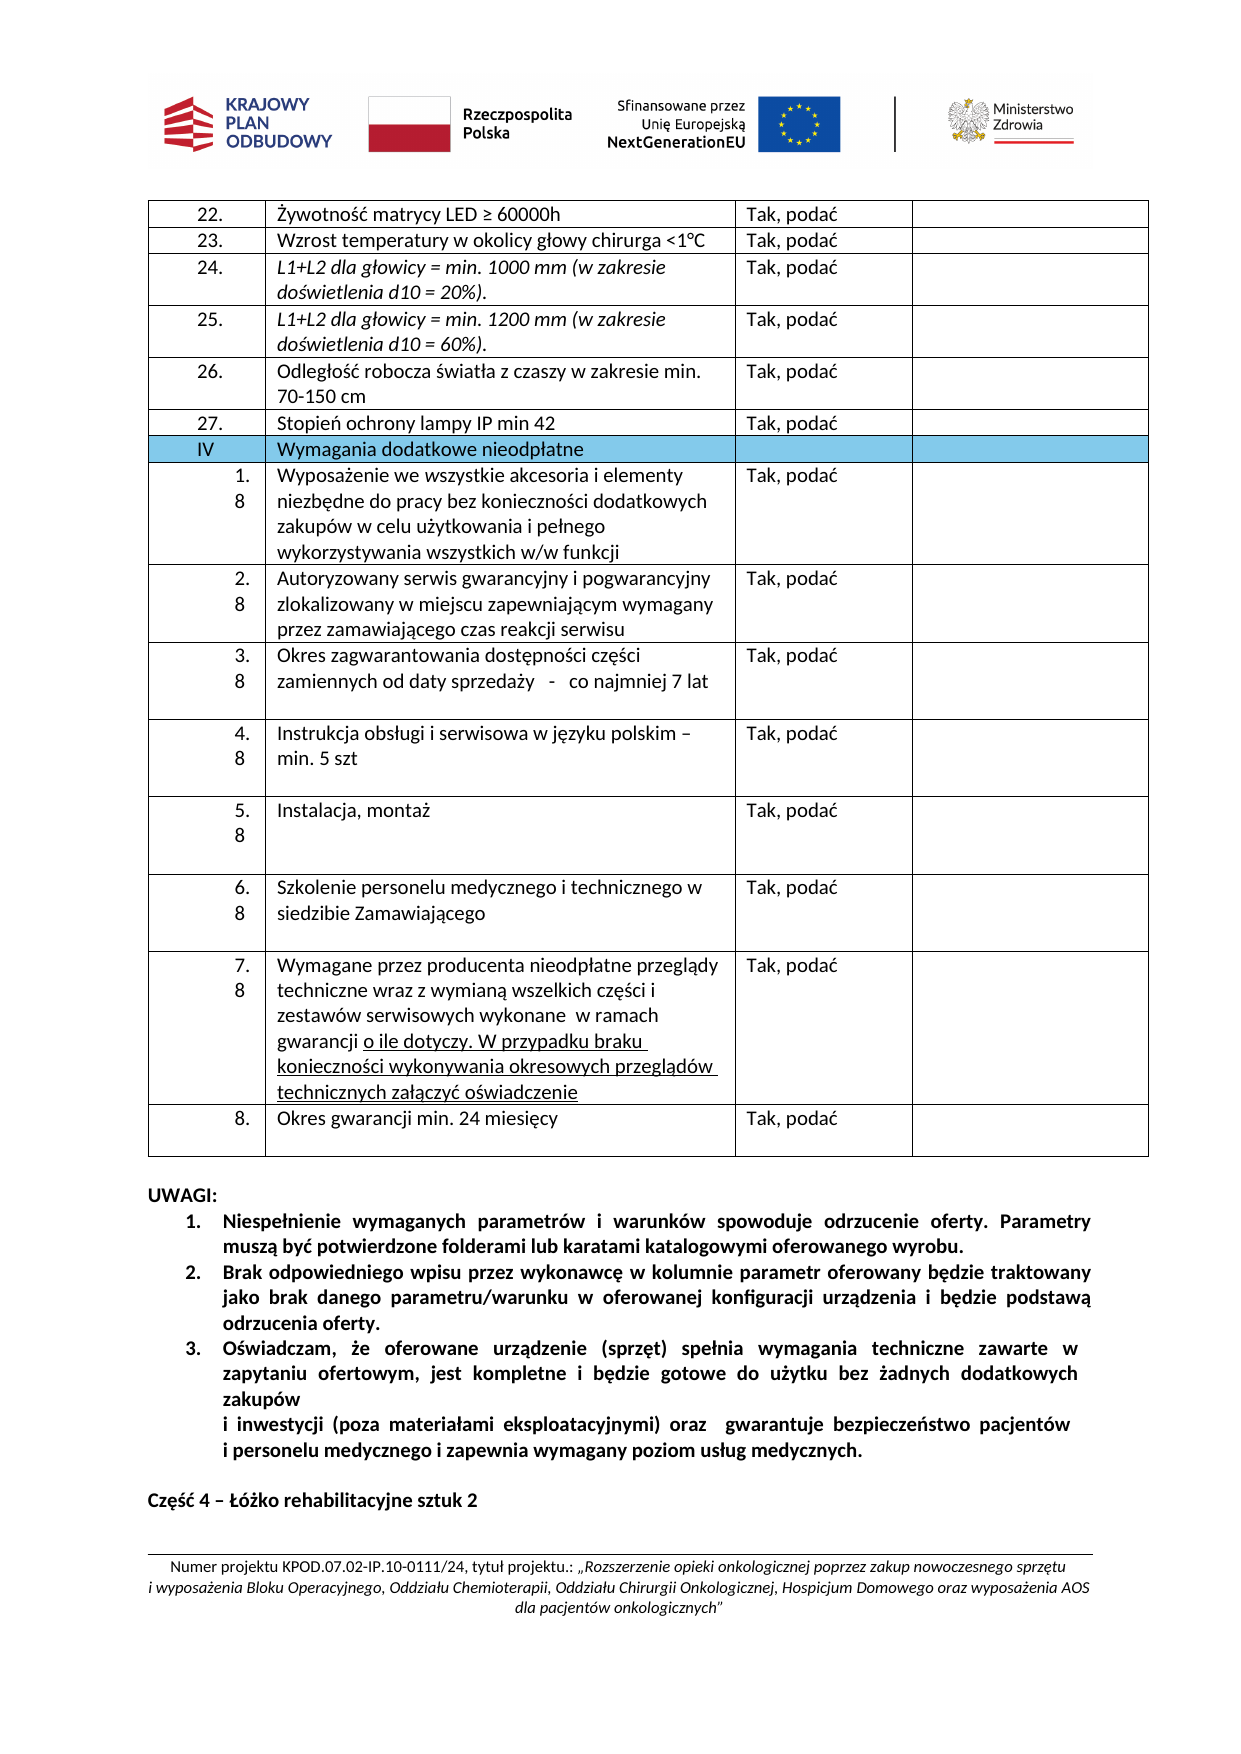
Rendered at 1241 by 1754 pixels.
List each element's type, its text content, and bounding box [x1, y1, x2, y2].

table_cell [913, 952, 1148, 1104]
table_cell Tak, podać [736, 410, 912, 435]
table_cell [913, 201, 1148, 227]
table_cell 24. [149, 254, 265, 305]
table_cell Tak, podać [736, 565, 912, 642]
table_cell Autoryzowany serwis gwarancyjny i pogwarancyjny zlokalizowany w miejscu zapewniającym wymagany przez zamawiającego czas reakcji serwisu [266, 565, 735, 642]
table_cell Tak, podać [736, 254, 912, 305]
table_cell Instrukcja obsługi i serwisowa w języku polskim – min. 5 szt [266, 720, 735, 796]
table_cell 85 [149, 875, 265, 951]
table_cell Tak, podać [736, 228, 912, 253]
table_cell 82 [149, 643, 265, 719]
table_cell Tak, podać [736, 306, 912, 357]
table_cell Tak, podać [736, 643, 912, 719]
list Niespełnienie wymaganych parametrów i warunków spowoduje odrzucenie oferty. Parametry muszą być potwierdzone folderami lub karatami katalogowymi oferowanego wyrobu. [185, 1208, 1093, 1259]
table_cell Stopień ochrony lampy IP min 42 [266, 410, 735, 435]
table_cell [913, 797, 1148, 873]
table_cell Szkolenie personelu medycznego i technicznego w siedzibie Zamawiającego [266, 875, 735, 951]
table_cell Tak, podać [736, 952, 912, 1104]
table_cell Instalacja, montaż [266, 797, 735, 873]
table_cell [913, 643, 1148, 719]
table_cell [149, 1105, 265, 1156]
table_cell 23. [149, 228, 265, 253]
text Część 4 – Łóżko rehabilitacyjne sztuk 2 [148, 1488, 1093, 1513]
table_cell [913, 463, 1148, 564]
table_cell Wzrost temperatury w okolicy głowy chirurga <1°C [266, 228, 735, 253]
table_cell Tak, podać [736, 720, 912, 796]
table_cell IV [149, 436, 265, 462]
table_cell Tak, podać [736, 201, 912, 227]
table_cell [913, 436, 1148, 462]
table_cell Tak, podać [736, 875, 912, 951]
picture [147, 73, 1093, 169]
table_cell Tak, podać [736, 1105, 912, 1156]
table_cell [736, 436, 912, 462]
table_cell 22. [149, 201, 265, 227]
table_cell Wymagane przez producenta nieodpłatne przeglądy techniczne wraz z wymianą wszelkich części i zestawów serwisowych wykonane w ramach gwarancji o ile dotyczy. W przypadku braku konieczności wykonywania okresowych przeglądów technicznych załączyć oświadczenie [266, 952, 735, 1104]
table_cell [913, 254, 1148, 305]
table_cell Tak, podać [736, 358, 912, 409]
table_cell [913, 565, 1148, 642]
table_cell [913, 720, 1148, 796]
table_cell [913, 228, 1148, 253]
table_cell 81 [149, 565, 265, 642]
table_cell [913, 358, 1148, 409]
table_cell 25. [149, 306, 265, 357]
table_cell 80 [149, 463, 265, 564]
table_cell L1+L2 dla głowicy = min. 1200 mm (w zakresie doświetlenia d10 = 60%). [266, 306, 735, 357]
table_cell Tak, podać [736, 797, 912, 873]
table_cell Wyposażenie we wszystkie akcesoria i elementy niezbędne do pracy bez konieczności dodatkowych zakupów w celu użytkowania i pełnego wykorzystywania wszystkich w/w funkcji [266, 463, 735, 564]
table_cell [913, 1105, 1148, 1156]
table_cell [913, 875, 1148, 951]
table_cell 84 [149, 797, 265, 873]
table_cell Wymagania dodatkowe nieodpłatne [266, 436, 735, 462]
table_cell 83 [149, 720, 265, 796]
table_cell Okres zagwarantowania dostępności części zamiennych od daty sprzedaży - co najmniej 7 lat [266, 643, 735, 719]
list Brak odpowiedniego wpisu przez wykonawcę w kolumnie parametr oferowany będzie traktowany jako brak danego parametru/warunku w oferowanej konfiguracji urządzenia i będzie podstawą odrzucenia oferty. [185, 1259, 1093, 1335]
table_cell Tak, podać [736, 463, 912, 564]
table_cell 86 [149, 952, 265, 1104]
table_cell [913, 410, 1148, 435]
table_cell Okres gwarancji min. 24 miesięcy [266, 1105, 735, 1156]
table_cell L1+L2 dla głowicy = min. 1000 mm (w zakresie doświetlenia d10 = 20%). [266, 254, 735, 305]
list Oświadczam, że oferowane urządzenie (sprzęt) spełnia wymagania techniczne zawarte w zapytaniu ofertowym, jest kompletne i będzie gotowe do użytku bez żadnych dodatkowych zakupów i inwestycji (poza materiałami eksploatacyjnymi) oraz gwarantuje bezpieczeństwo pacjentów i personelu medycznego i zapewnia wymagany poziom usług medycznych. [185, 1335, 1079, 1462]
table_cell 26. [149, 358, 265, 409]
table_cell [913, 306, 1148, 357]
table_cell Odległość robocza światła z czaszy w zakresie min. 70-150 cm [266, 358, 735, 409]
table_cell Żywotność matrycy LED ≥ 60000h [266, 201, 735, 227]
text UWAGI: [148, 1183, 1093, 1208]
table_cell 27. [149, 410, 265, 435]
